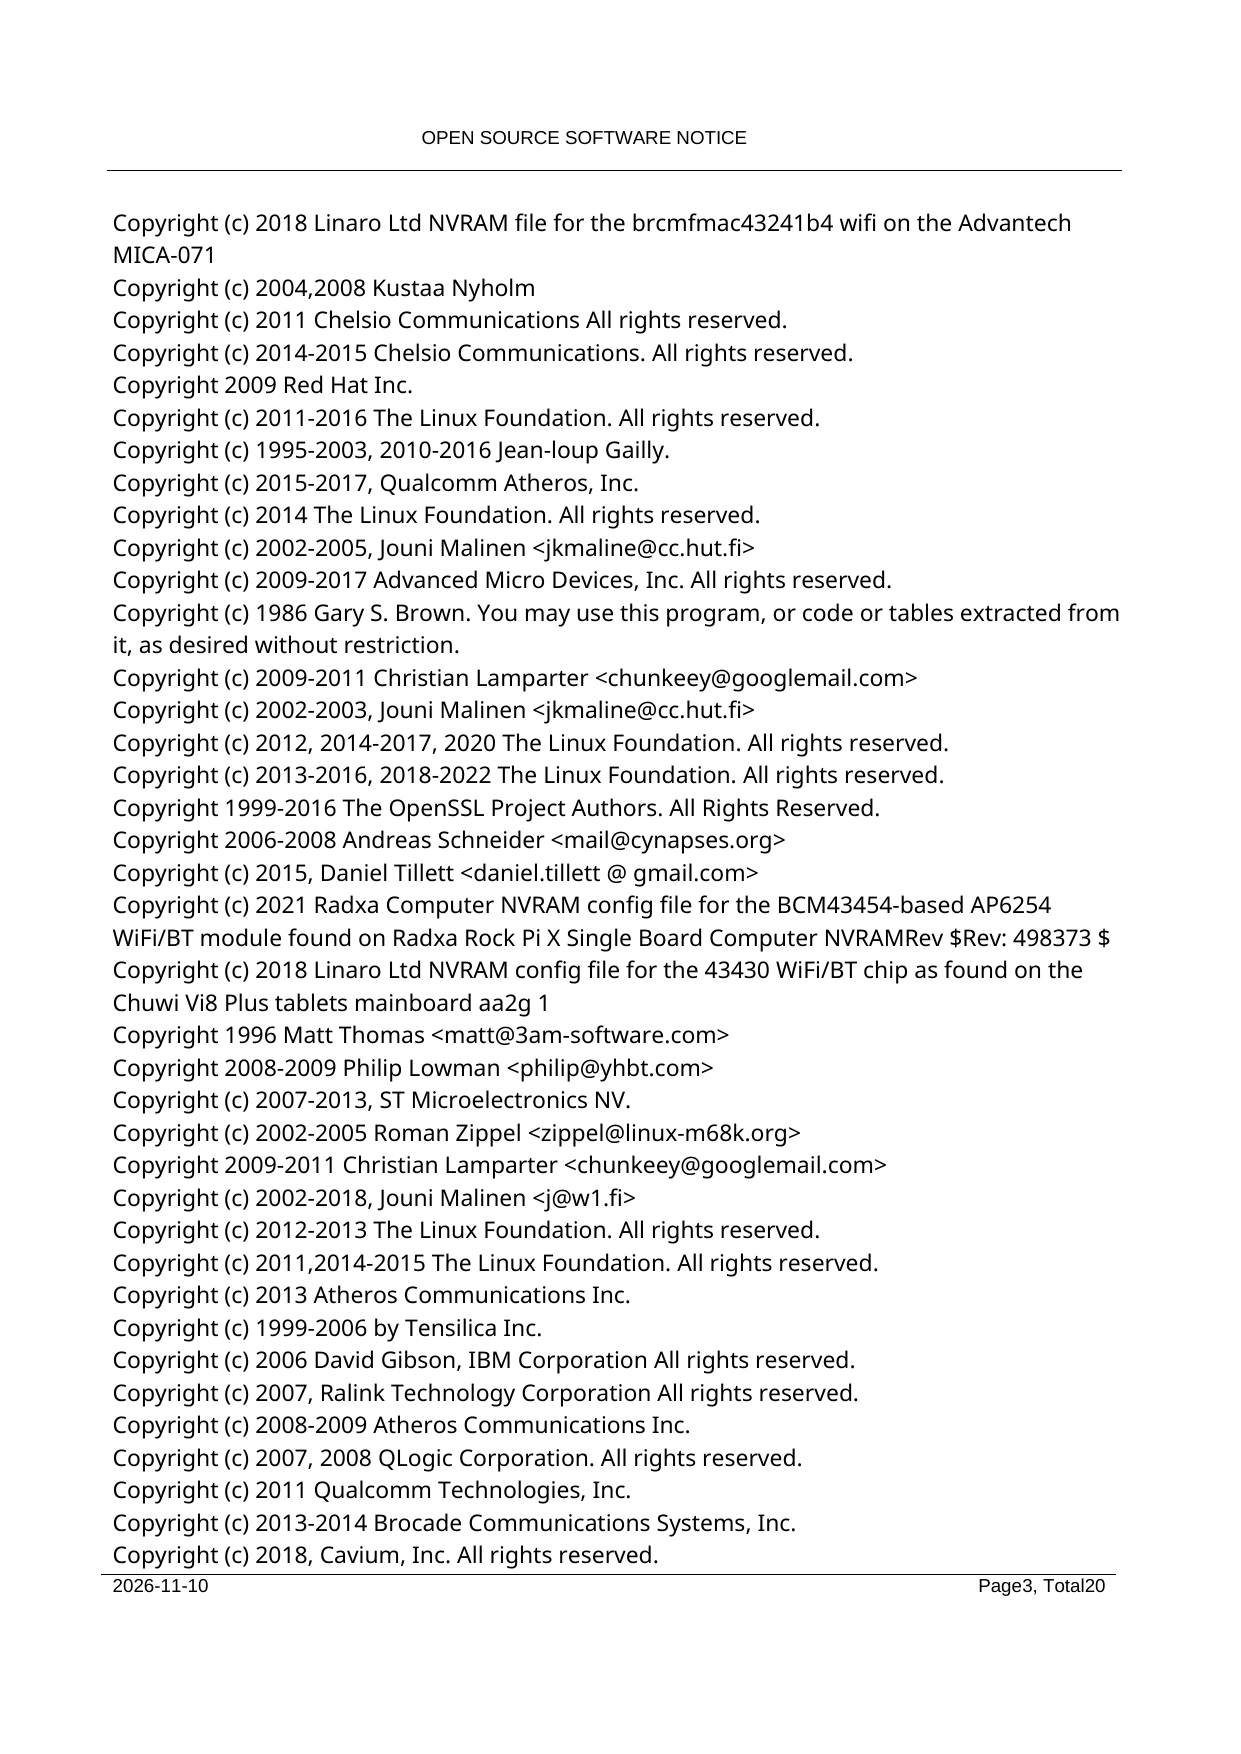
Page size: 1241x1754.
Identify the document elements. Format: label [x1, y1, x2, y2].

text [112, 206, 1128, 1571]
